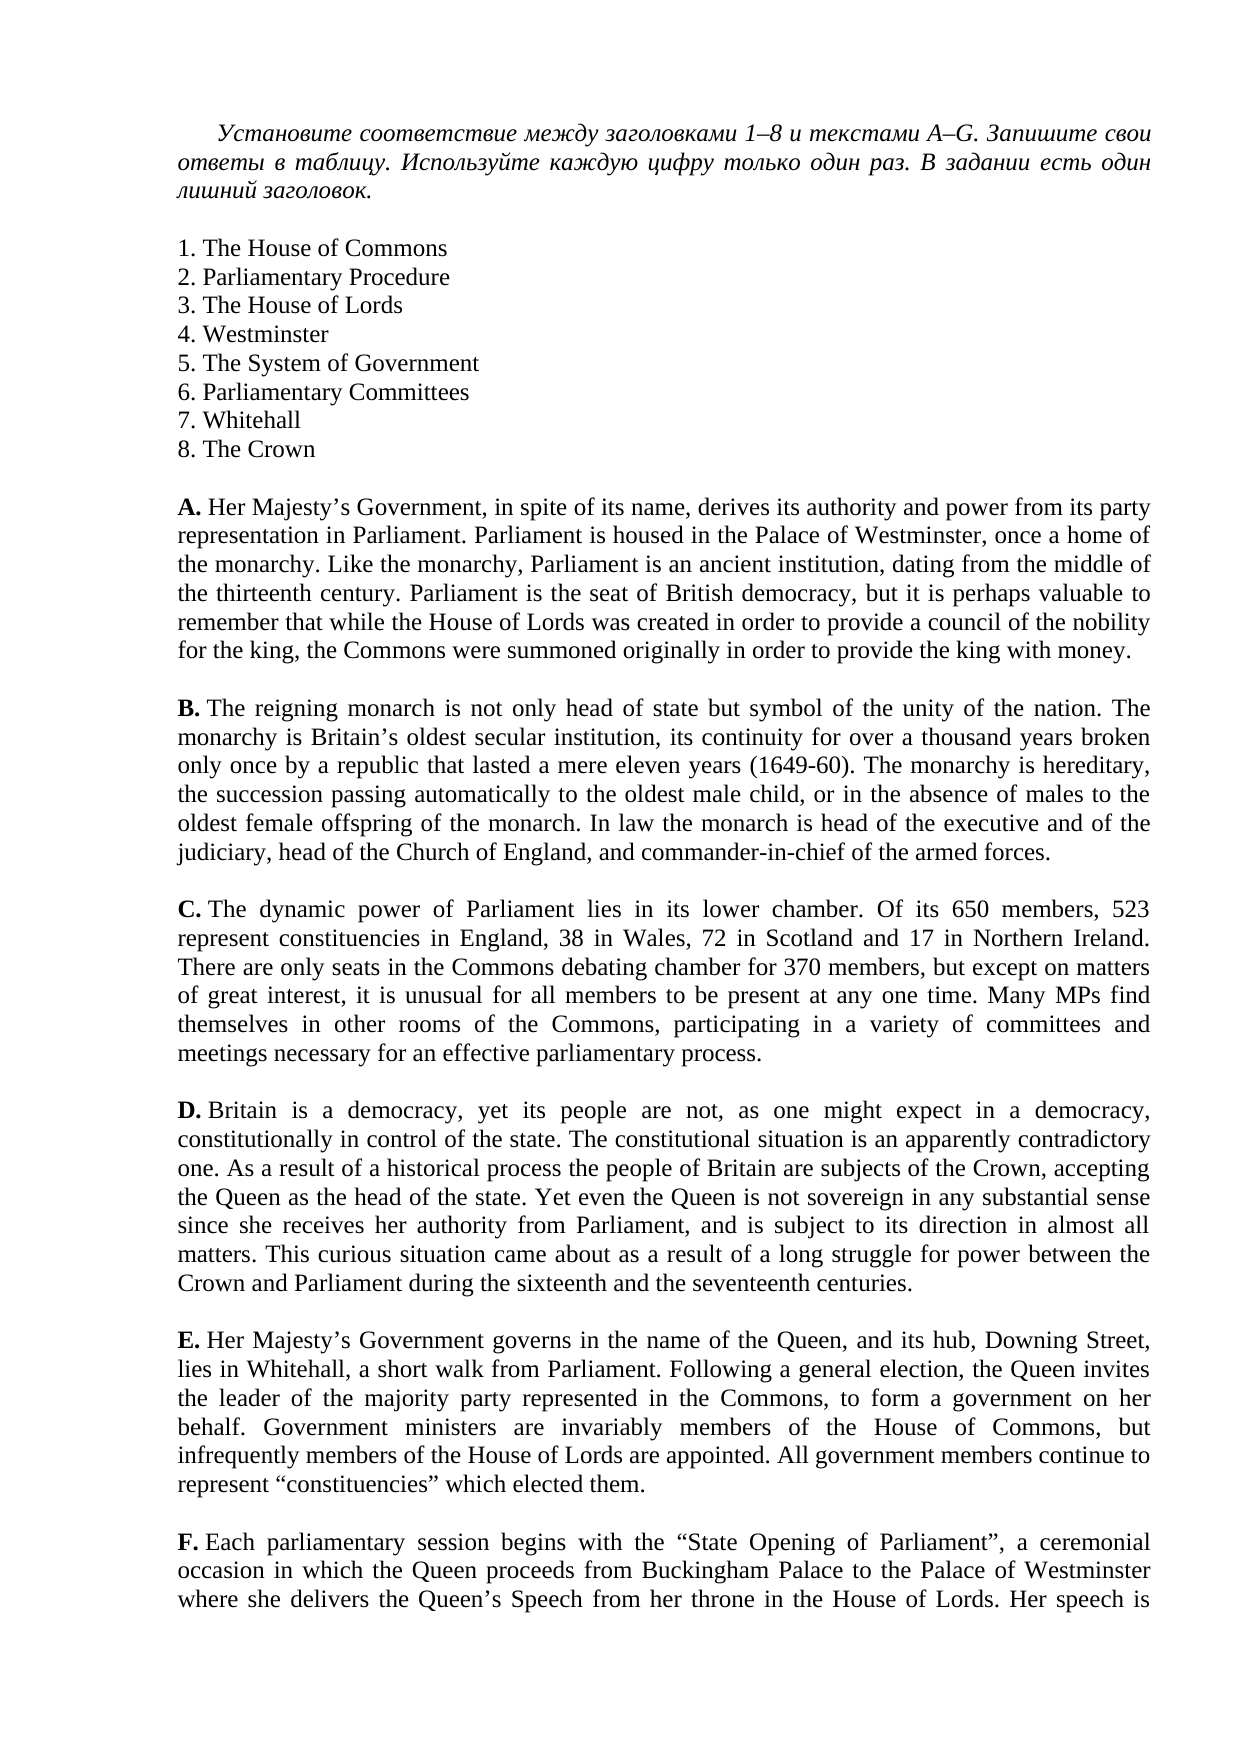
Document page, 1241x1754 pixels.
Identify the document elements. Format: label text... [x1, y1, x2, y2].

text B. The reigning monarch is not only head of state but symbol of the unity of the nation. The monarchy is Britain’s oldest secular institution, its continuity for over a thousand years broken only once by a republic that lasted a mere eleven years (1649-60). The monarchy is hereditary, the succession passing automatically to the oldest male child, or in the absence of males to the oldest female offspring of the monarch. In law the monarch is head of the executive and of the judiciary, head of the Church of England, and commander-in-chief of the armed forces. [177, 693, 1152, 866]
text 1. The House of Commons [177, 233, 1152, 262]
text C. The dynamic power of Parliament lies in its lower chamber. Of its 650 members, 523 represent constituencies in England, 38 in Wales, 72 in Scotland and 17 in Northern Ireland. There are only seats in the Commons debating chamber for 370 members, but except on matters of great interest, it is unusual for all members to be present at any one time. Many MPs find themselves in other rooms of the Commons, participating in a variety of committees and meetings necessary for an effective parliamentary process. [177, 894, 1152, 1067]
text 5. The System of Government [177, 348, 1152, 377]
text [177, 1527, 1152, 1613]
text 4. Westminster [177, 319, 1152, 348]
text 3. The House of Lords [177, 291, 1152, 319]
text E. Her Majesty’s Government governs in the name of the Queen, and its hub, Downing Street, lies in Whitehall, a short walk from Parliament. Following a general election, the Queen invites the leader of the majority party represented in the Commons, to form a government on her behalf. Government ministers are invariably members of the House of Commons, but infrequently members of the House of Lords are appointed. All government members continue to represent “constituencies” which elected them. [177, 1326, 1152, 1498]
text A. Her Majesty’s Government, in spite of its name, derives its authority and power from its party representation in Parliament. Parliament is housed in the Palace of Westminster, once a home of the monarchy. Like the monarchy, Parliament is an ancient institution, dating from the middle of the thirteenth century. Parliament is the seat of British democracy, but it is perhaps valuable to remember that while the House of Lords was created in order to provide a council of the nobility for the king, the Commons were summoned originally in order to provide the king with money. [177, 492, 1152, 664]
text Установите соответствие между заголовками 1–8 и текстами A–G. Запишите свои ответы в таблицу. Используйте каждую цифру только один раз. В задании есть один лишний заголовок. [177, 118, 1152, 204]
text 6. Parliamentary Committees [177, 377, 1152, 406]
text 7. Whitehall [177, 406, 1152, 434]
text D. Britain is a democracy, yet its people are not, as one might expect in a democracy, constitutionally in control of the state. The constitutional situation is an apparently contradictory one. As a result of a historical process the people of Britain are subjects of the Crown, accepting the Queen as the head of the state. Yet even the Queen is not sovereign in any substantial sense since she receives her authority from Parliament, and is subject to its direction in almost all matters. This curious situation came about as a result of a long struggle for power between the Crown and Parliament during the sixteenth and the seventeenth centuries. [177, 1096, 1152, 1297]
text 2. Parliamentary Procedure [177, 262, 1152, 291]
text 8. The Crown [177, 434, 1152, 463]
